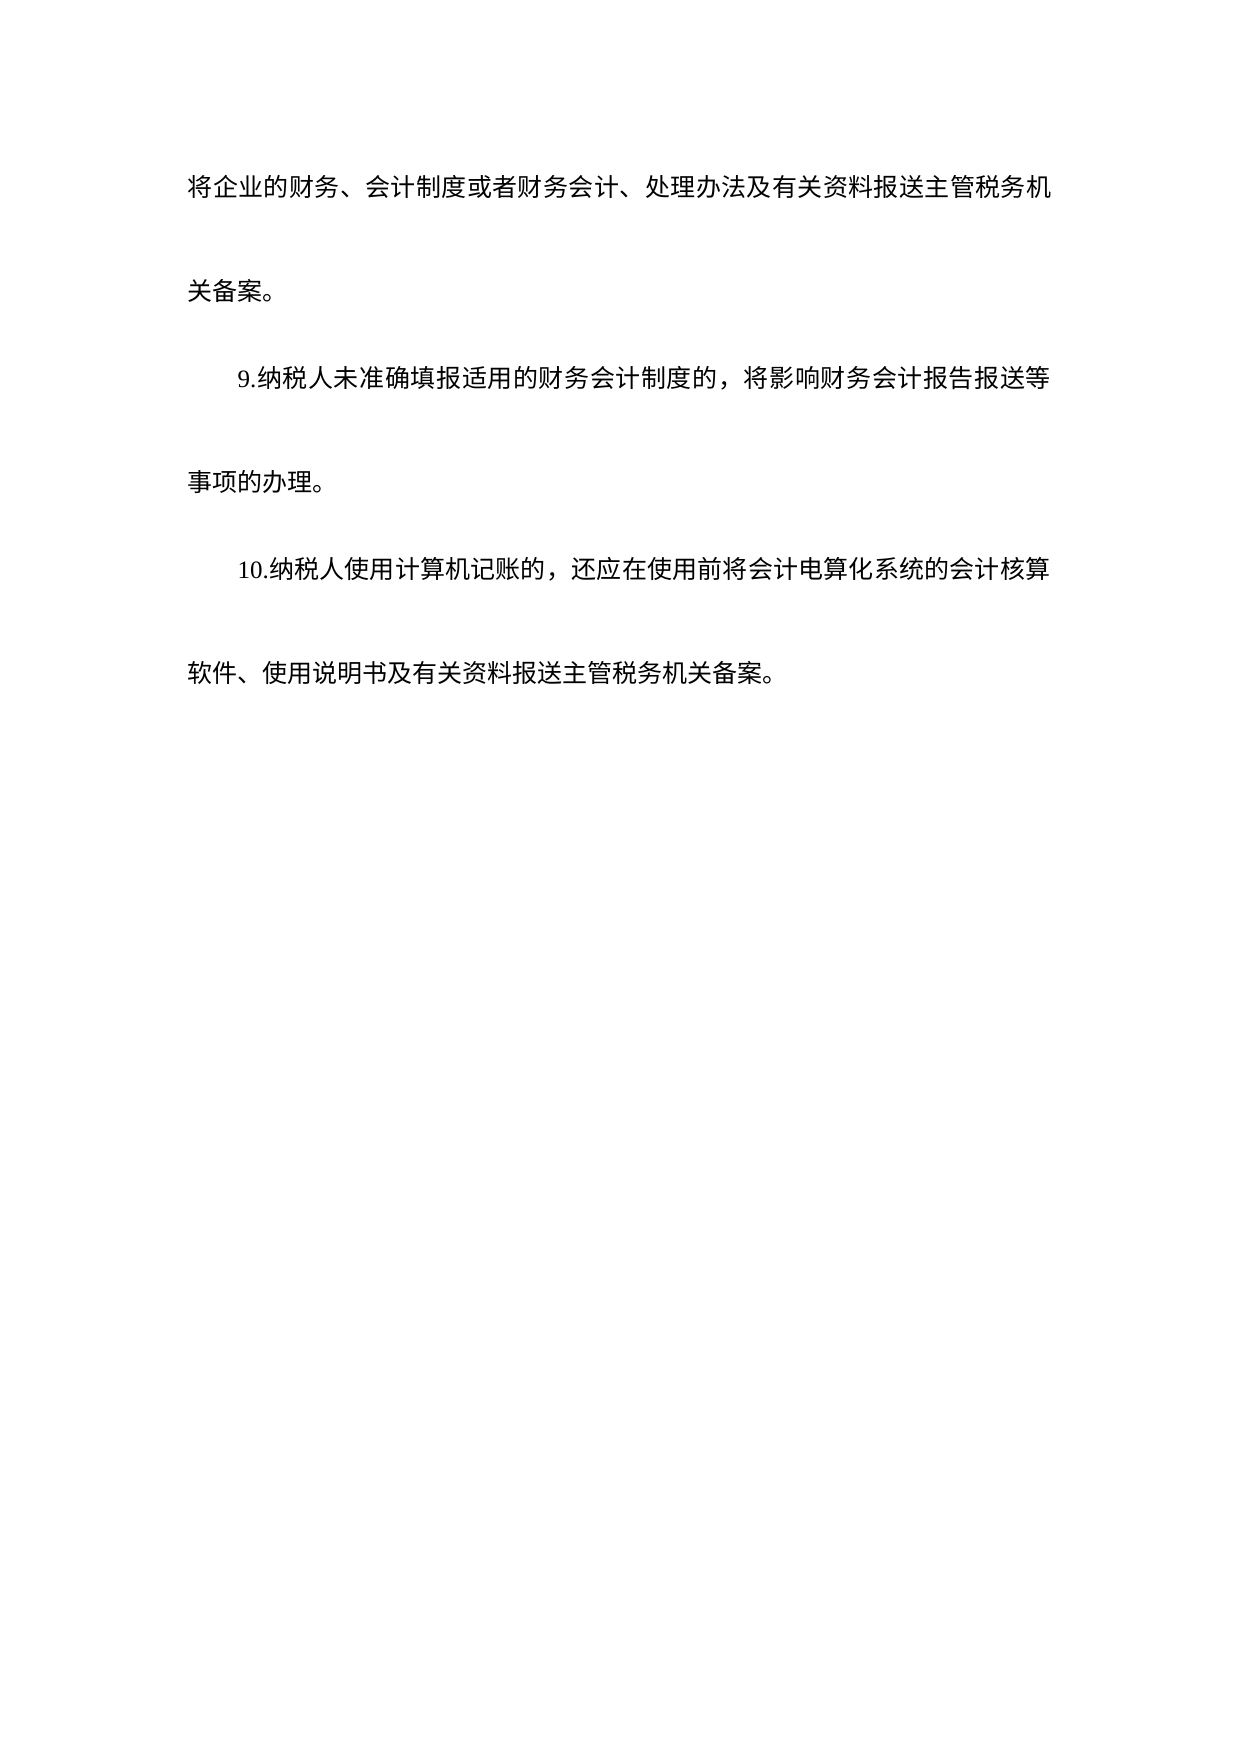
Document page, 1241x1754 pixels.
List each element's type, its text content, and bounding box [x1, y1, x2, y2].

text 9.纳税人未准确填报适用的财务会计制度的，将影响财务会计报告报送等事项的办理。 [187, 342, 1053, 515]
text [187, 151, 1053, 324]
text 10.纳税人使用计算机记账的，还应在使用前将会计电算化系统的会计核算软件、使用说明书及有关资料报送主管税务机关备案。 [187, 533, 1053, 706]
